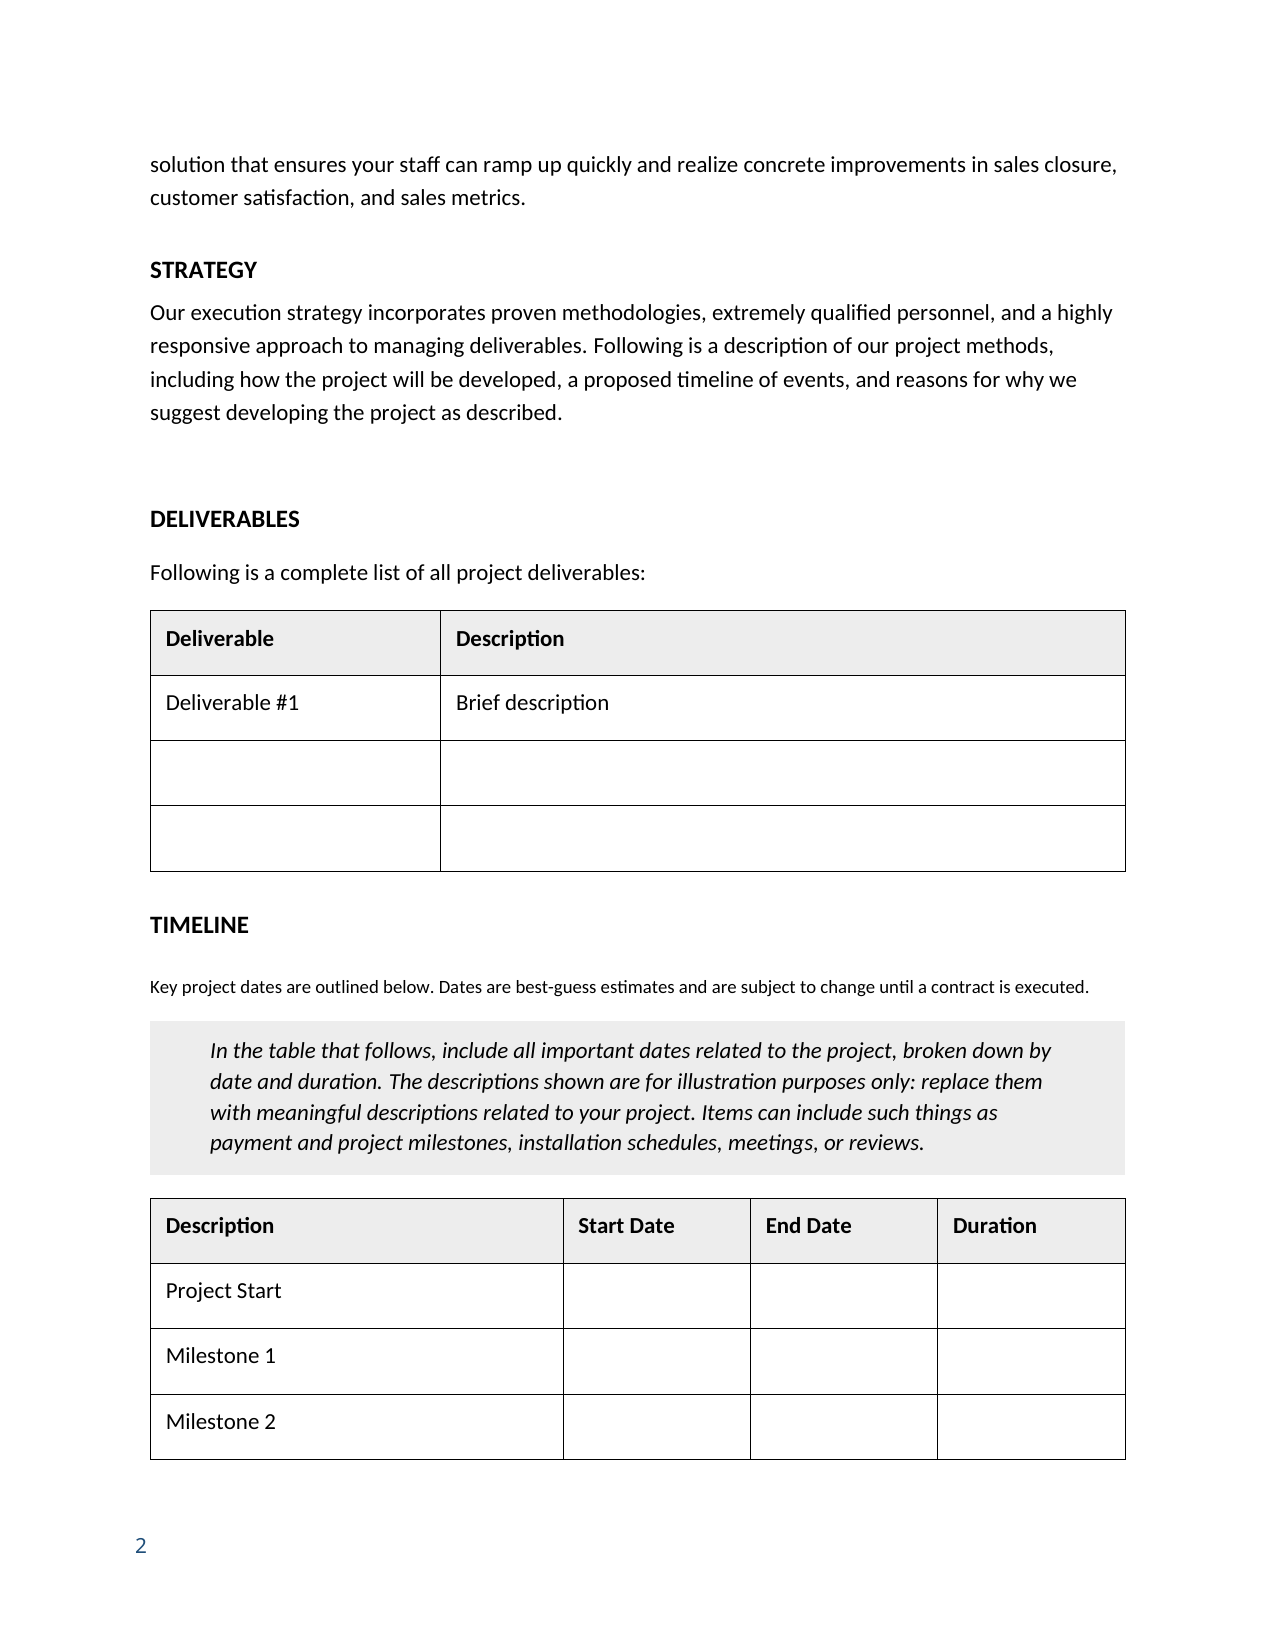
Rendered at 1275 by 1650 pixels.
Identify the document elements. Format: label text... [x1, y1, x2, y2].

table_cell [151, 1264, 563, 1328]
table_cell [564, 1264, 750, 1328]
table_header [751, 1199, 937, 1263]
table_cell [751, 1264, 937, 1328]
table_cell [938, 1329, 1125, 1394]
table_cell [151, 676, 440, 739]
table_cell [564, 1395, 750, 1459]
table_cell [151, 806, 440, 871]
text DELIVERABLES [150, 503, 1125, 533]
subtitle TIMELINE [150, 909, 1125, 940]
table_header [564, 1199, 750, 1263]
table_cell [751, 1395, 937, 1459]
table_cell [441, 806, 1125, 871]
table_header [151, 611, 440, 675]
table_header [151, 1199, 563, 1263]
table_cell [151, 1395, 563, 1459]
table_cell [938, 1264, 1125, 1328]
table_cell [938, 1395, 1125, 1459]
table_header [210, 1021, 1125, 1175]
table_cell [151, 1329, 563, 1394]
table_cell [564, 1329, 750, 1394]
table_cell [441, 741, 1125, 805]
table_header [938, 1199, 1125, 1263]
table_header [150, 1021, 210, 1175]
table_header [441, 611, 1125, 675]
table_cell [441, 676, 1125, 739]
table_cell [751, 1329, 937, 1394]
subtitle STRATEGY [150, 254, 1125, 285]
table_cell [151, 741, 440, 805]
